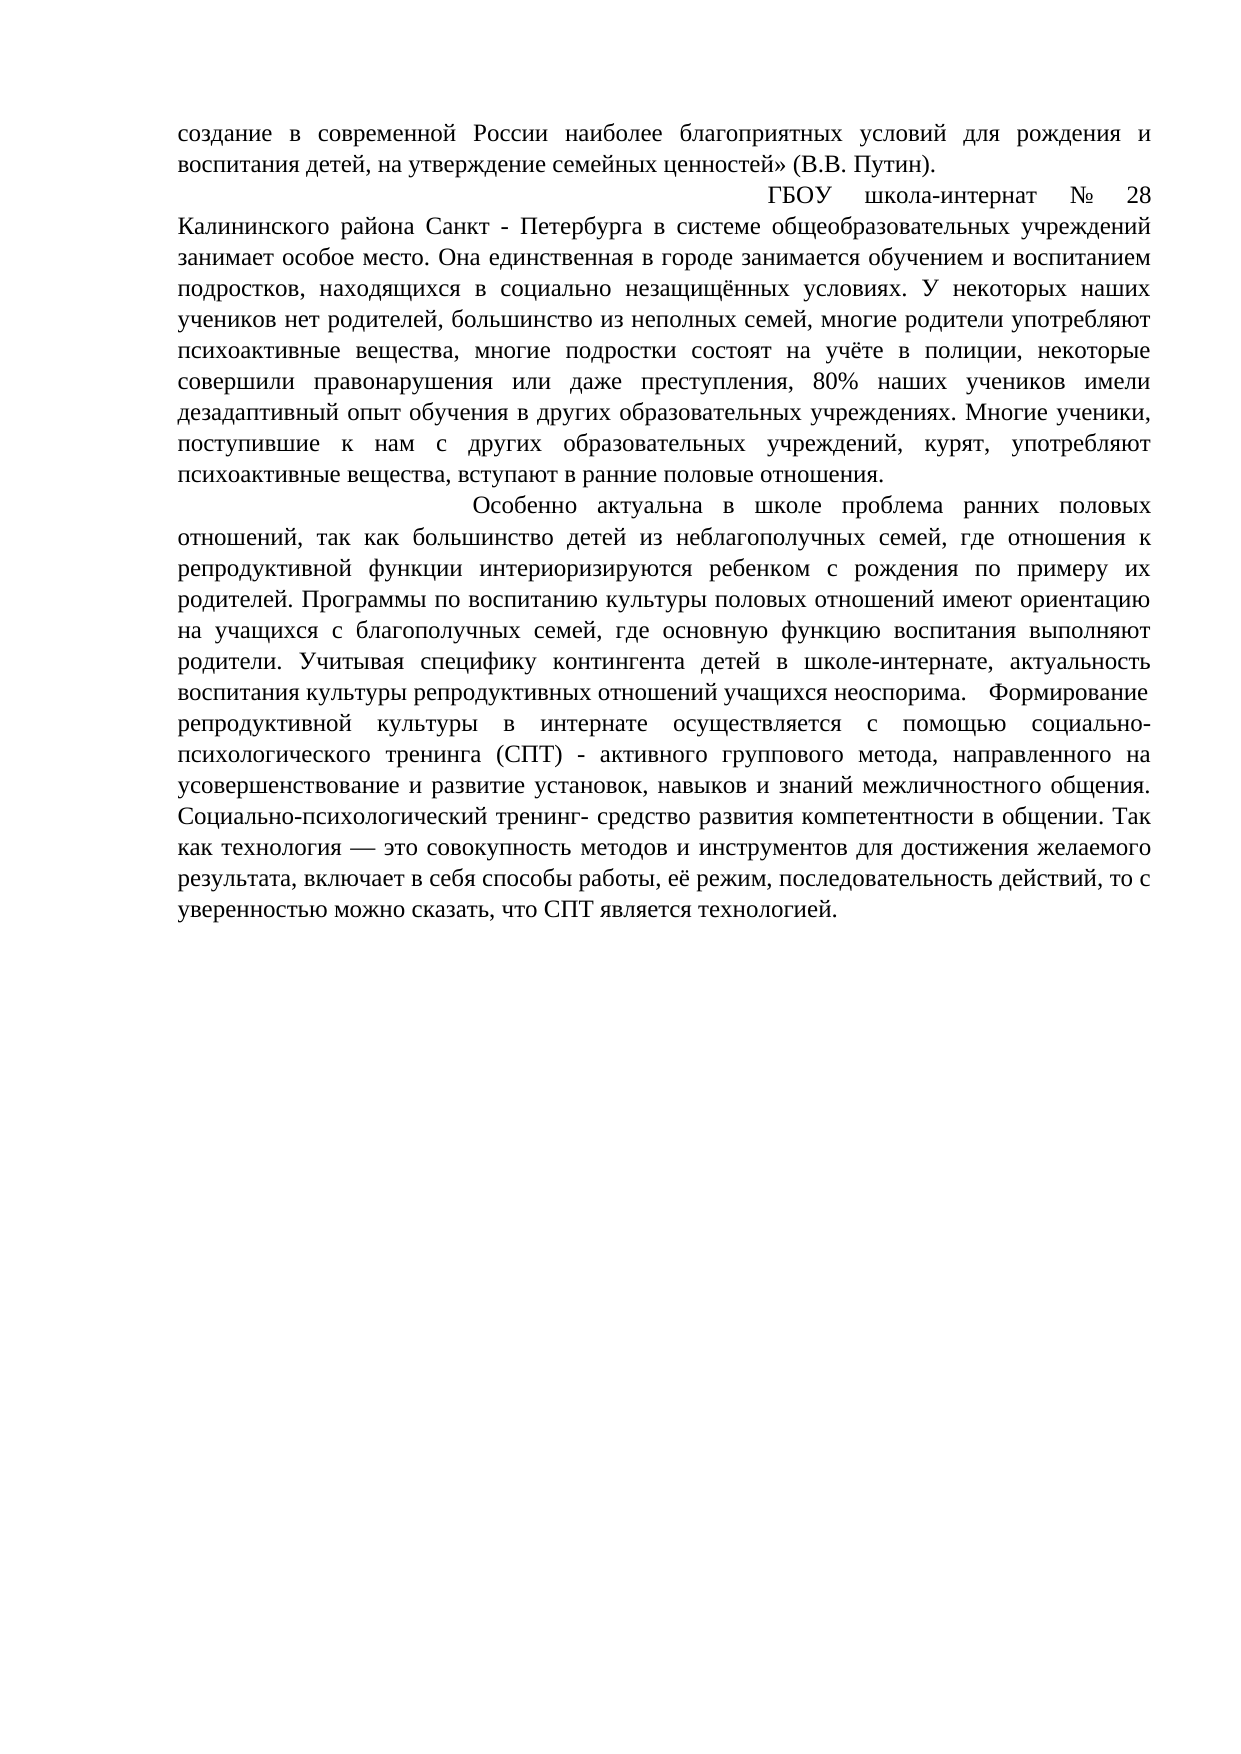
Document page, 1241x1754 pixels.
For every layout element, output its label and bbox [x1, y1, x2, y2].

text [177, 118, 1152, 954]
